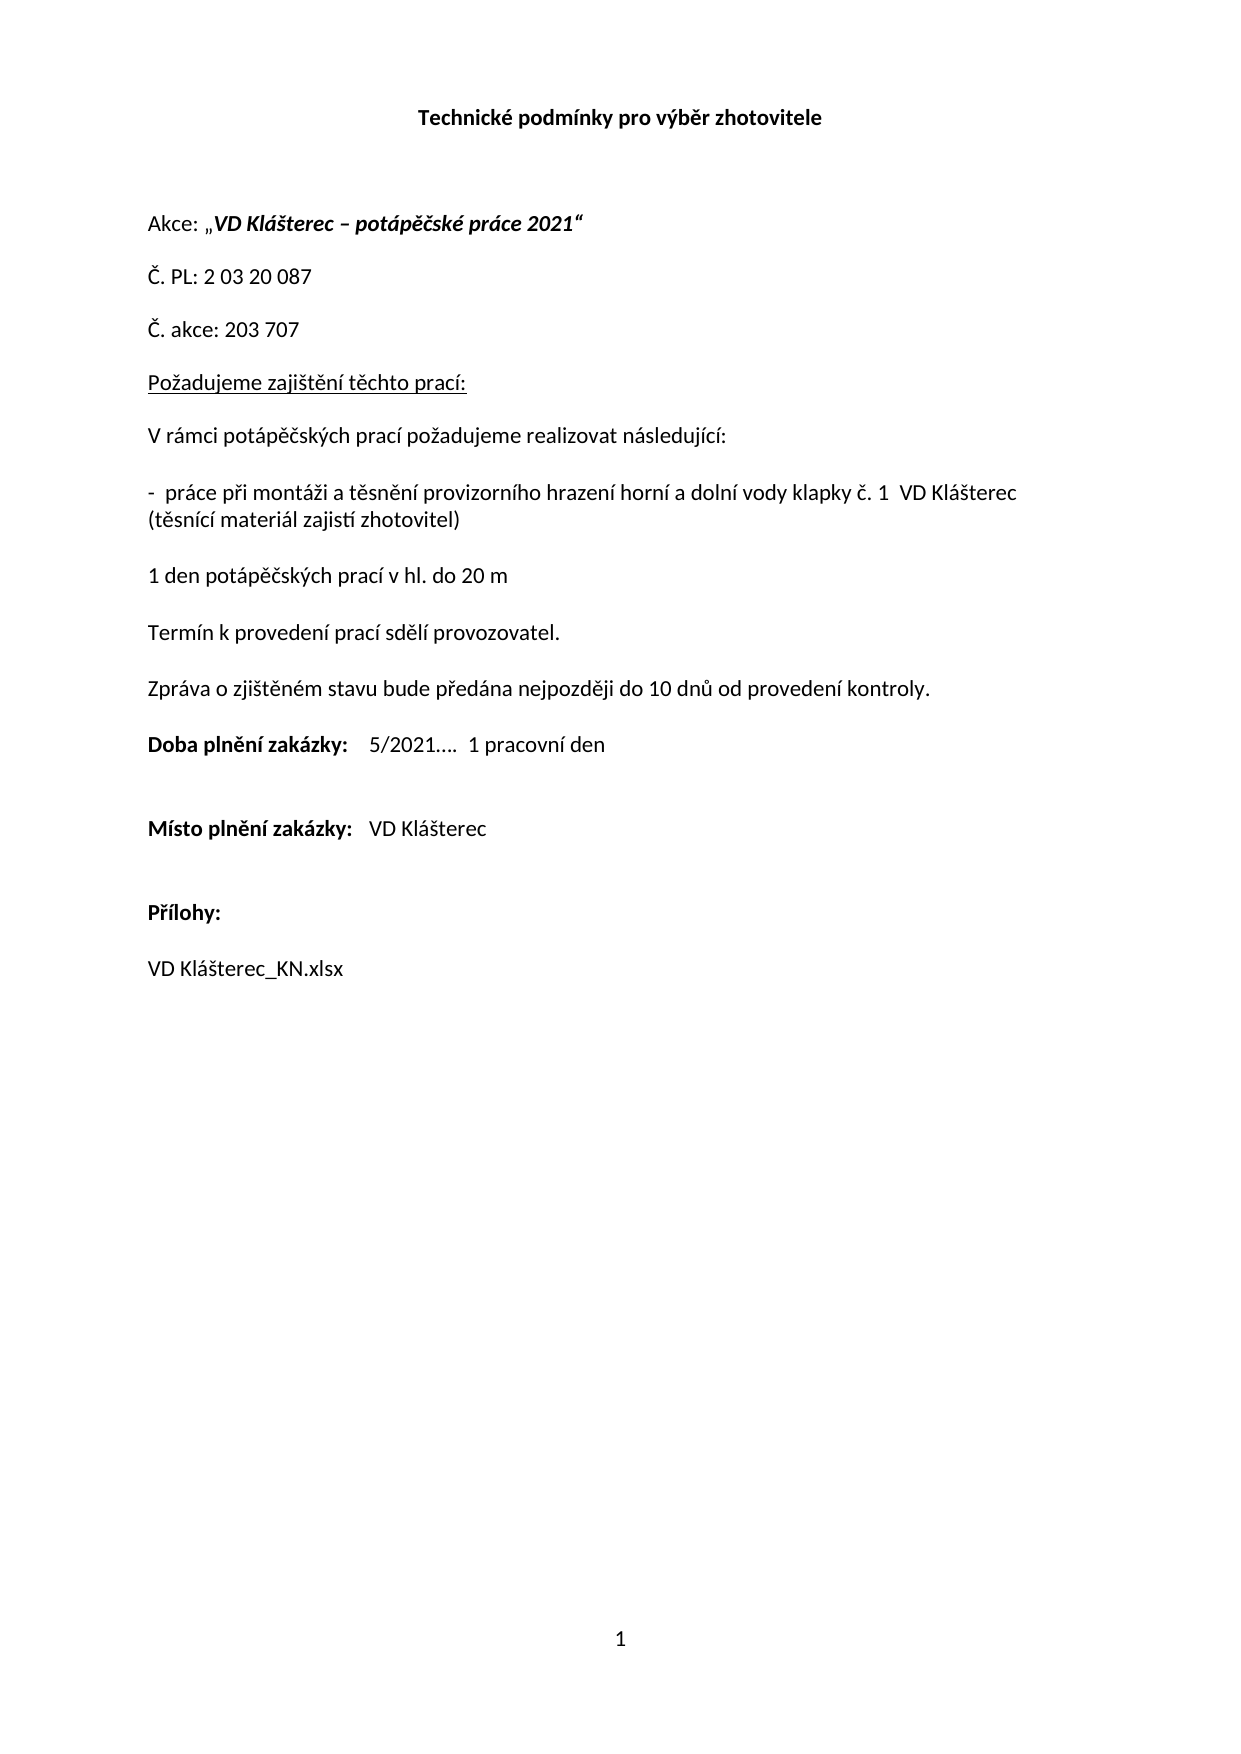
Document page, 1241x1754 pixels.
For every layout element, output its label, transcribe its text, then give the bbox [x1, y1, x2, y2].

text VD Klášterec_KN.xlsx [148, 954, 1093, 982]
text Akce: „VD Klášterec – potápěčské práce 2021“ [148, 209, 1093, 237]
text Místo plnění zakázky: VD Klášterec [148, 814, 1078, 842]
text Č. akce: 203 707 [148, 316, 1093, 343]
text 1 den potápěčských prací v hl. do 20 m [148, 562, 1078, 590]
text Přílohy: [148, 898, 1078, 926]
text Č. PL: 2 03 20 087 [148, 262, 1093, 291]
text - práce při montáži a těsnění provizorního hrazení horní a dolní vody klapky č. 1 VD Klášterec [148, 478, 1078, 506]
text Technické podmínky pro výběr zhotovitele [148, 103, 1093, 131]
text Termín k provedení prací sdělí provozovatel. [148, 618, 1078, 646]
text Doba plnění zakázky: 5/2021…. 1 pracovní den [148, 730, 1078, 758]
text Zpráva o zjištěném stavu bude předána nejpozději do 10 dnů od provedení kontroly. [148, 674, 1078, 702]
text V rámci potápěčských prací požadujeme realizovat následující: [148, 422, 1078, 449]
text (těsnící materiál zajistí zhotovitel) [148, 506, 1078, 534]
text Požadujeme zajištění těchto prací: [148, 368, 1093, 397]
